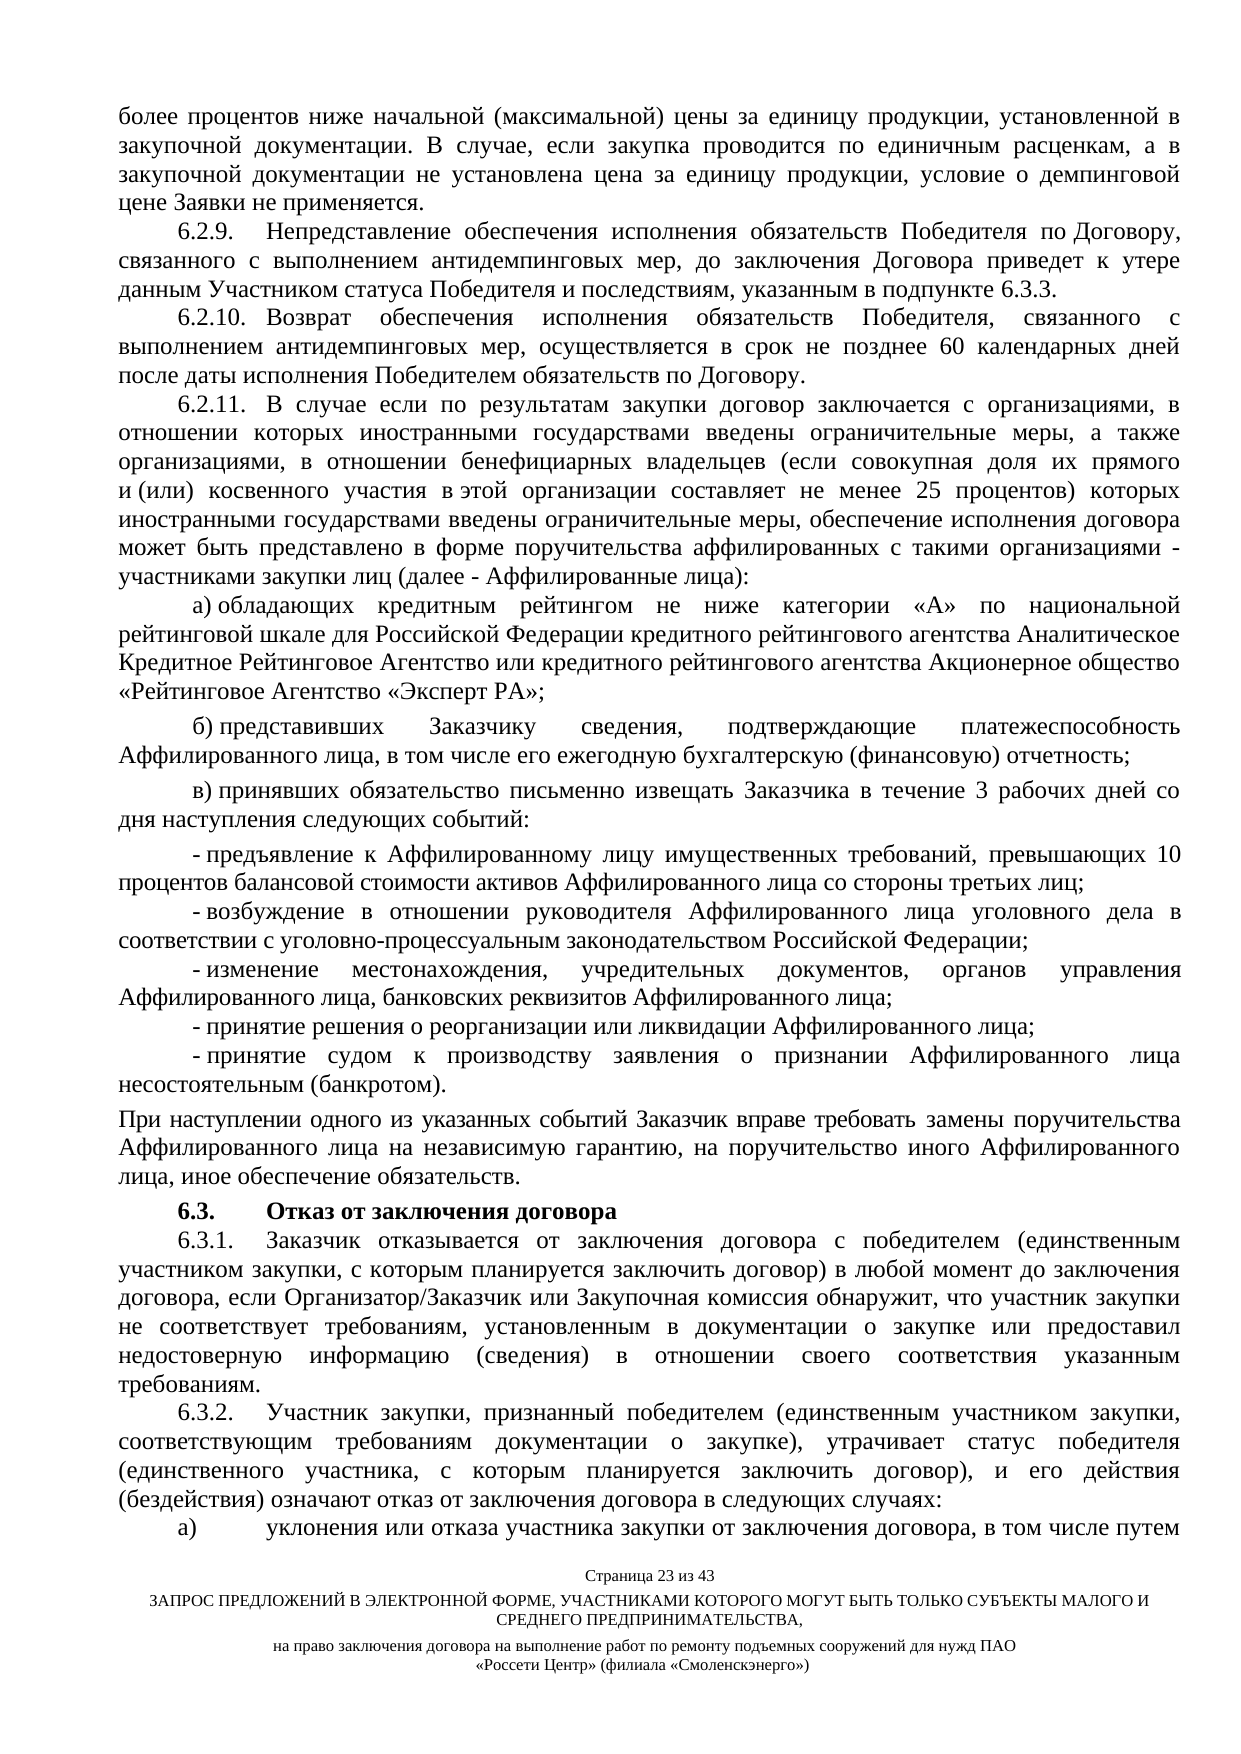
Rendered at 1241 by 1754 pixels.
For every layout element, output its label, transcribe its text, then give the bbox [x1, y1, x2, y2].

subtitle Участник закупки, признанный победителем (единственным участником закупки, соответствующим требованиям документации о закупке), утрачивает статус победителя (единственного участника, с которым планируется заключить договор), и его действия (бездействия) означают отказ от заключения договора в следующих случаях: [118, 1397, 1181, 1512]
text - принятие судом к производству заявления о признании Аффилированного лица несостоятельным (банкротом). [118, 1040, 1181, 1097]
subtitle Непредставление обеспечения исполнения обязательств Победителя по Договору, связанного с выполнением антидемпинговых мер, до заключения Договора приведет к утере данным Участником статуса Победителя и последствиям, указанным в подпункте 6.3.3. [118, 216, 1181, 302]
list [118, 1512, 1181, 1541]
subtitle Отказ от заключения договора [118, 1196, 1181, 1225]
subtitle В случае если по результатам закупки договор заключается с организациями, в отношении которых иностранными государствами введены ограничительные меры, а также организациями, в отношении бенефициарных владельцев (если совокупная доля их прямого и (или) косвенного участия в этой организации составляет не менее 25 процентов) которых иностранными государствами введены ограничительные меры, обеспечение исполнения договора может быть представлено в форме поручительства аффилированных с такими организациями - участниками закупки лиц (далее - Аффилированные лица): [118, 389, 1181, 590]
list предъявление к Аффилированному лицу имущественных требований, превышающих 10 процентов балансовой стоимости активов Аффилированного лица со стороны третьих лиц; [118, 839, 1181, 896]
list принятие решения о реорганизации или ликвидации Аффилированного лица; [118, 1011, 1181, 1040]
list изменение местонахождения, учредительных документов, органов управления Аффилированного лица, банковских реквизитов Аффилированного лица; [118, 954, 1181, 1011]
subtitle Возврат обеспечения исполнения обязательств Победителя, связанного с выполнением антидемпинговых мер, осуществляется в срок не позднее 60 календарных дней после даты исполнения Победителем обязательств по Договору. [118, 302, 1181, 389]
text а) обладающих кредитным рейтингом не ниже категории «А» по национальной рейтинговой шкале для Российской Федерации кредитного рейтингового агентства Аналитическое Кредитное Рейтинговое Агентство или кредитного рейтингового агентства Акционерное общество «Рейтинговое Агентство «Эксперт РА»; [118, 590, 1181, 705]
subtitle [118, 101, 1181, 216]
text б) представивших Заказчику сведения, подтверждающие платежеспособность Аффилированного лица, в том числе его ежегодную бухгалтерскую (финансовую) отчетность; [118, 711, 1181, 769]
subtitle Заказчик отказывается от заключения договора с победителем (единственным участником закупки, с которым планируется заключить договор) в любой момент до заключения договора, если Организатор/Заказчик или Закупочная комиссия обнаружит, что участник закупки не соответствует требованиям, установленным в документации о закупке или предоставил недостоверную информацию (сведения) в отношении своего соответствия указанным требованиям. [118, 1225, 1181, 1397]
text в) принявших обязательство письменно извещать Заказчика в течение 3 рабочих дней со дня наступления следующих событий: [118, 775, 1181, 832]
text При наступлении одного из указанных событий Заказчик вправе требовать замены поручительства Аффилированного лица на независимую гарантию, на поручительство иного Аффилированного лица, иное обеспечение обязательств. [118, 1104, 1181, 1190]
list возбуждение в отношении руководителя Аффилированного лица уголовного дела в соответствии с уголовно-процессуальным законодательством Российской Федерации; [118, 896, 1181, 954]
